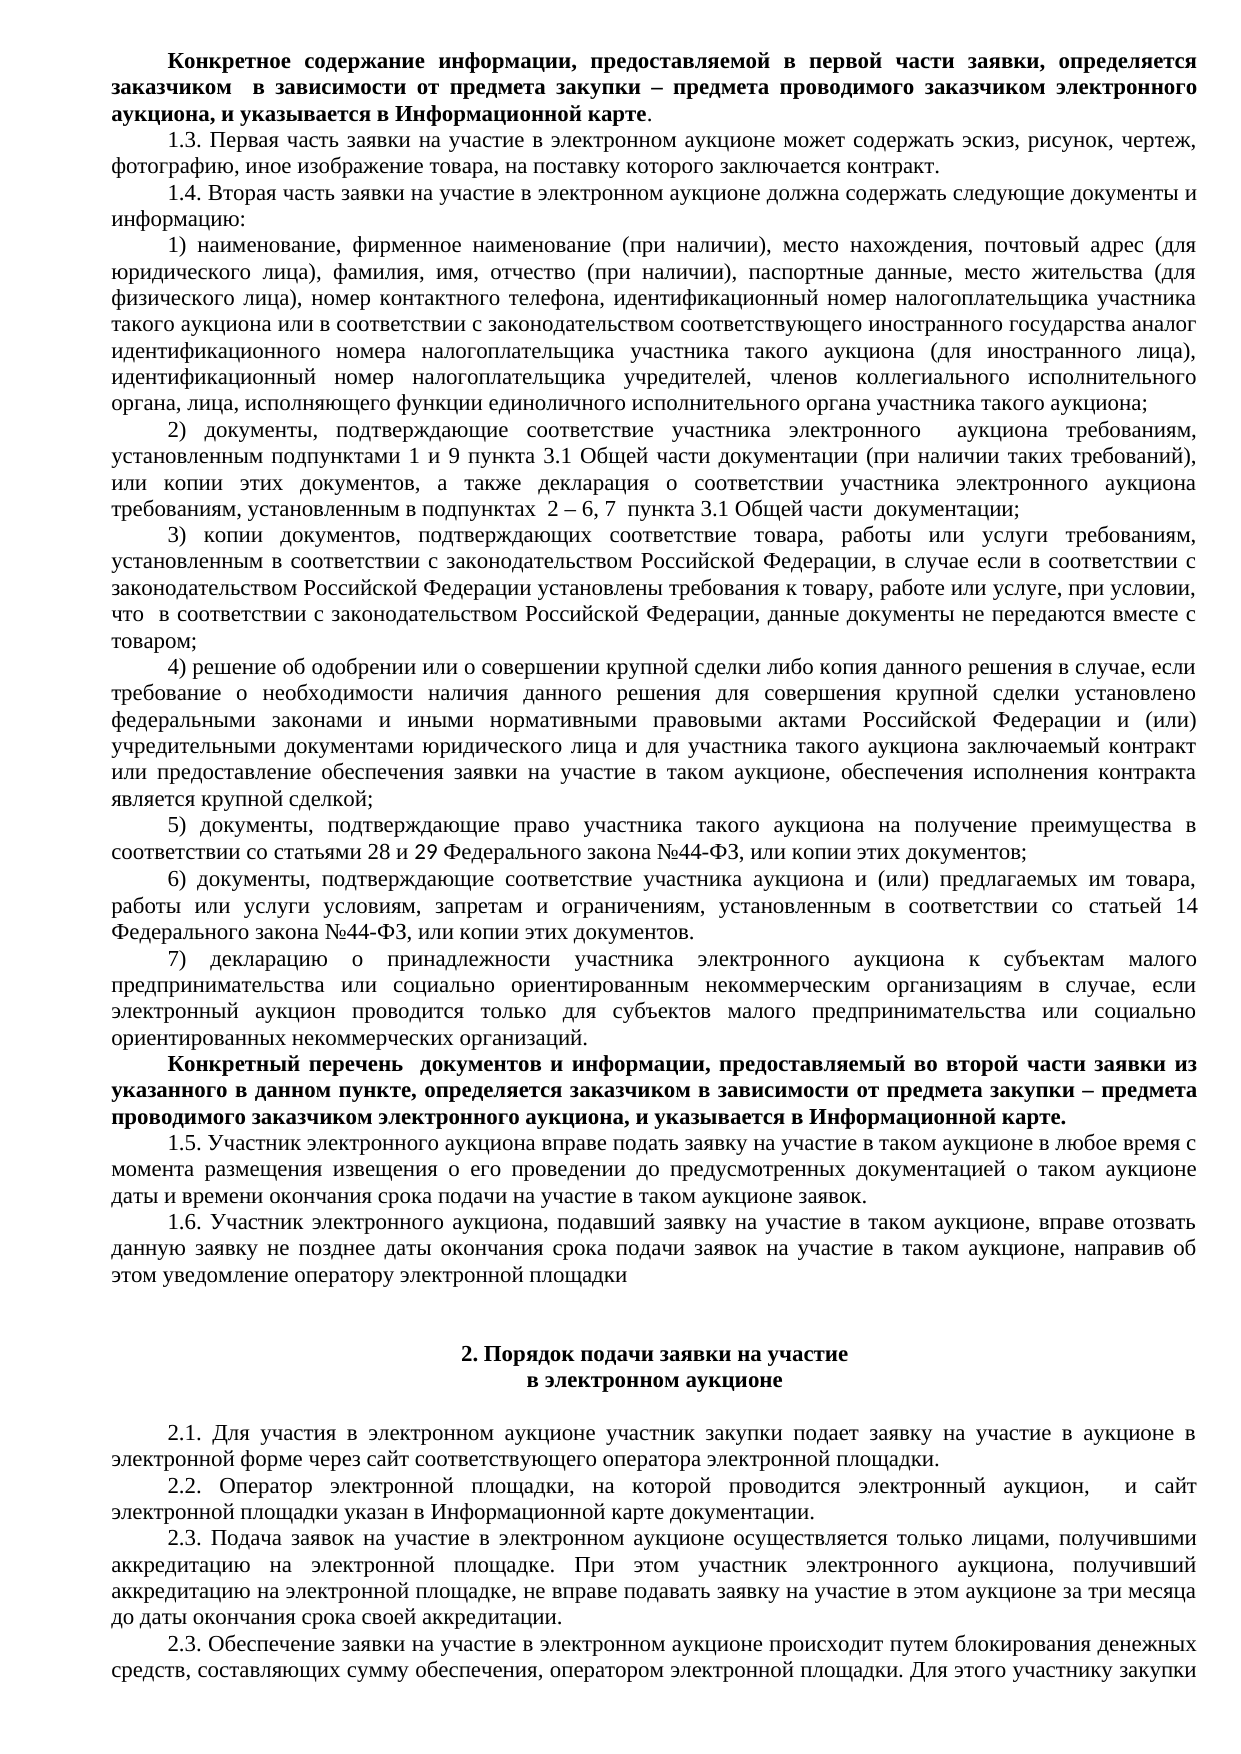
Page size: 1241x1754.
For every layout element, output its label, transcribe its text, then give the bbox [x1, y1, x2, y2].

text 4) решение об одобрении или о совершении крупной сделки либо копия данного решения в случае, если требование о необходимости наличия данного решения для совершения крупной сделки установлено федеральными законами и иными нормативными правовыми актами Российской Федерации и (или) учредительными документами юридического лица и для участника такого аукциона заключаемый контракт или предоставление обеспечения заявки на участие в таком аукционе, обеспечения исполнения контракта является крупной сделкой; [111, 653, 1198, 811]
text 2. Порядок подачи заявки на участие [111, 1340, 1198, 1366]
text 1.3. Первая часть заявки на участие в электронном аукционе может содержать эскиз, рисунок, чертеж, фотографию, иное изображение товара, на поставку которого заключается контракт. [111, 126, 1198, 179]
text 1.6. Участник электронного аукциона, подавший заявку на участие в таком аукционе, вправе отозвать данную заявку не позднее даты окончания срока подачи заявок на участие в таком аукционе, направив об этом уведомление оператору электронной площадки [111, 1208, 1198, 1287]
text 2) документы, подтверждающие соответствие участника электронного аукциона требованиям, установленным подпунктами 1 и 9 пункта 3.1 Общей части документации (при наличии таких требований), или копии этих документов, а также декларация о соответствии участника электронного аукциона требованиям, установленным в подпунктах 2 – 6, 7 пункта 3.1 Общей части документации; [111, 416, 1198, 521]
text 1) наименование, фирменное наименование (при наличии), место нахождения, почтовый адрес (для юридического лица), фамилия, имя, отчество (при наличии), паспортные данные, место жительства (для физического лица), номер контактного телефона, идентификационный номер налогоплательщика участника такого аукциона или в соответствии с законодательством соответствующего иностранного государства аналог идентификационного номера налогоплательщика участника такого аукциона (для иностранного лица), идентификационный номер налогоплательщика учредителей, членов коллегиального исполнительного органа, лица, исполняющего функции единоличного исполнительного органа участника такого аукциона; [111, 231, 1198, 416]
text в электронном аукционе [111, 1366, 1198, 1393]
text 2.2. Оператор электронной площадки, на которой проводится электронный аукцион, и сайт электронной площадки указан в Информационной карте документации. [111, 1472, 1198, 1524]
text 7) декларацию о принадлежности участника электронного аукциона к субъектам малого предпринимательства или социально ориентированным некоммерческим организациям в случае, если электронный аукцион проводится только для субъектов малого предпринимательства или социально ориентированных некоммерческих организаций. [111, 944, 1198, 1050]
text 1.4. Вторая часть заявки на участие в электронном аукционе должна содержать следующие документы и информацию: [111, 179, 1198, 231]
text 6) документы, подтверждающие соответствие участника аукциона и (или) предлагаемых им товара, работы или услуги условиям, запретам и ограничениям, установленным в соответствии со статьей 14 Федерального закона №44-ФЗ, или копии этих документов. [111, 866, 1198, 944]
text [111, 1630, 1198, 1682]
text 3) копии документов, подтверждающих соответствие товара, работы или услуги требованиям, установленным в соответствии с законодательством Российской Федерации, в случае если в соответствии с законодательством Российской Федерации установлены требования к товару, работе или услуге, при условии, что в соответствии с законодательством Российской Федерации, данные документы не передаются вместе с товаром; [111, 521, 1198, 653]
text Конкретное содержание информации, предоставляемой в первой части заявки, определяется заказчиком в зависимости от предмета закупки – предмета проводимого заказчиком электронного аукциона, и указывается в Информационной карте. [111, 47, 1198, 126]
text 5) документы, подтверждающие право участника такого аукциона на получение преимущества в соответствии со статьями 28 и 29 Федерального закона №44-ФЗ, или копии этих документов; [111, 811, 1198, 866]
text 1.5. Участник электронного аукциона вправе подать заявку на участие в таком аукционе в любое время с момента размещения извещения о его проведении до предусмотренных документацией о таком аукционе даты и времени окончания срока подачи на участие в таком аукционе заявок. [111, 1129, 1198, 1208]
text 2.1. Для участия в электронном аукционе участник закупки подает заявку на участие в аукционе в электронной форме через сайт соответствующего оператора электронной площадки. [111, 1419, 1198, 1472]
text Конкретный перечень документов и информации, предоставляемый во второй части заявки из указанного в данном пункте, определяется заказчиком в зависимости от предмета закупки – предмета проводимого заказчиком электронного аукциона, и указывается в Информационной карте. [111, 1050, 1198, 1129]
text 2.3. Подача заявок на участие в электронном аукционе осуществляется только лицами, получившими аккредитацию на электронной площадке. При этом участник электронного аукциона, получивший аккредитацию на электронной площадке, не вправе подавать заявку на участие в этом аукционе за три месяца до даты окончания срока своей аккредитации. [111, 1524, 1198, 1630]
